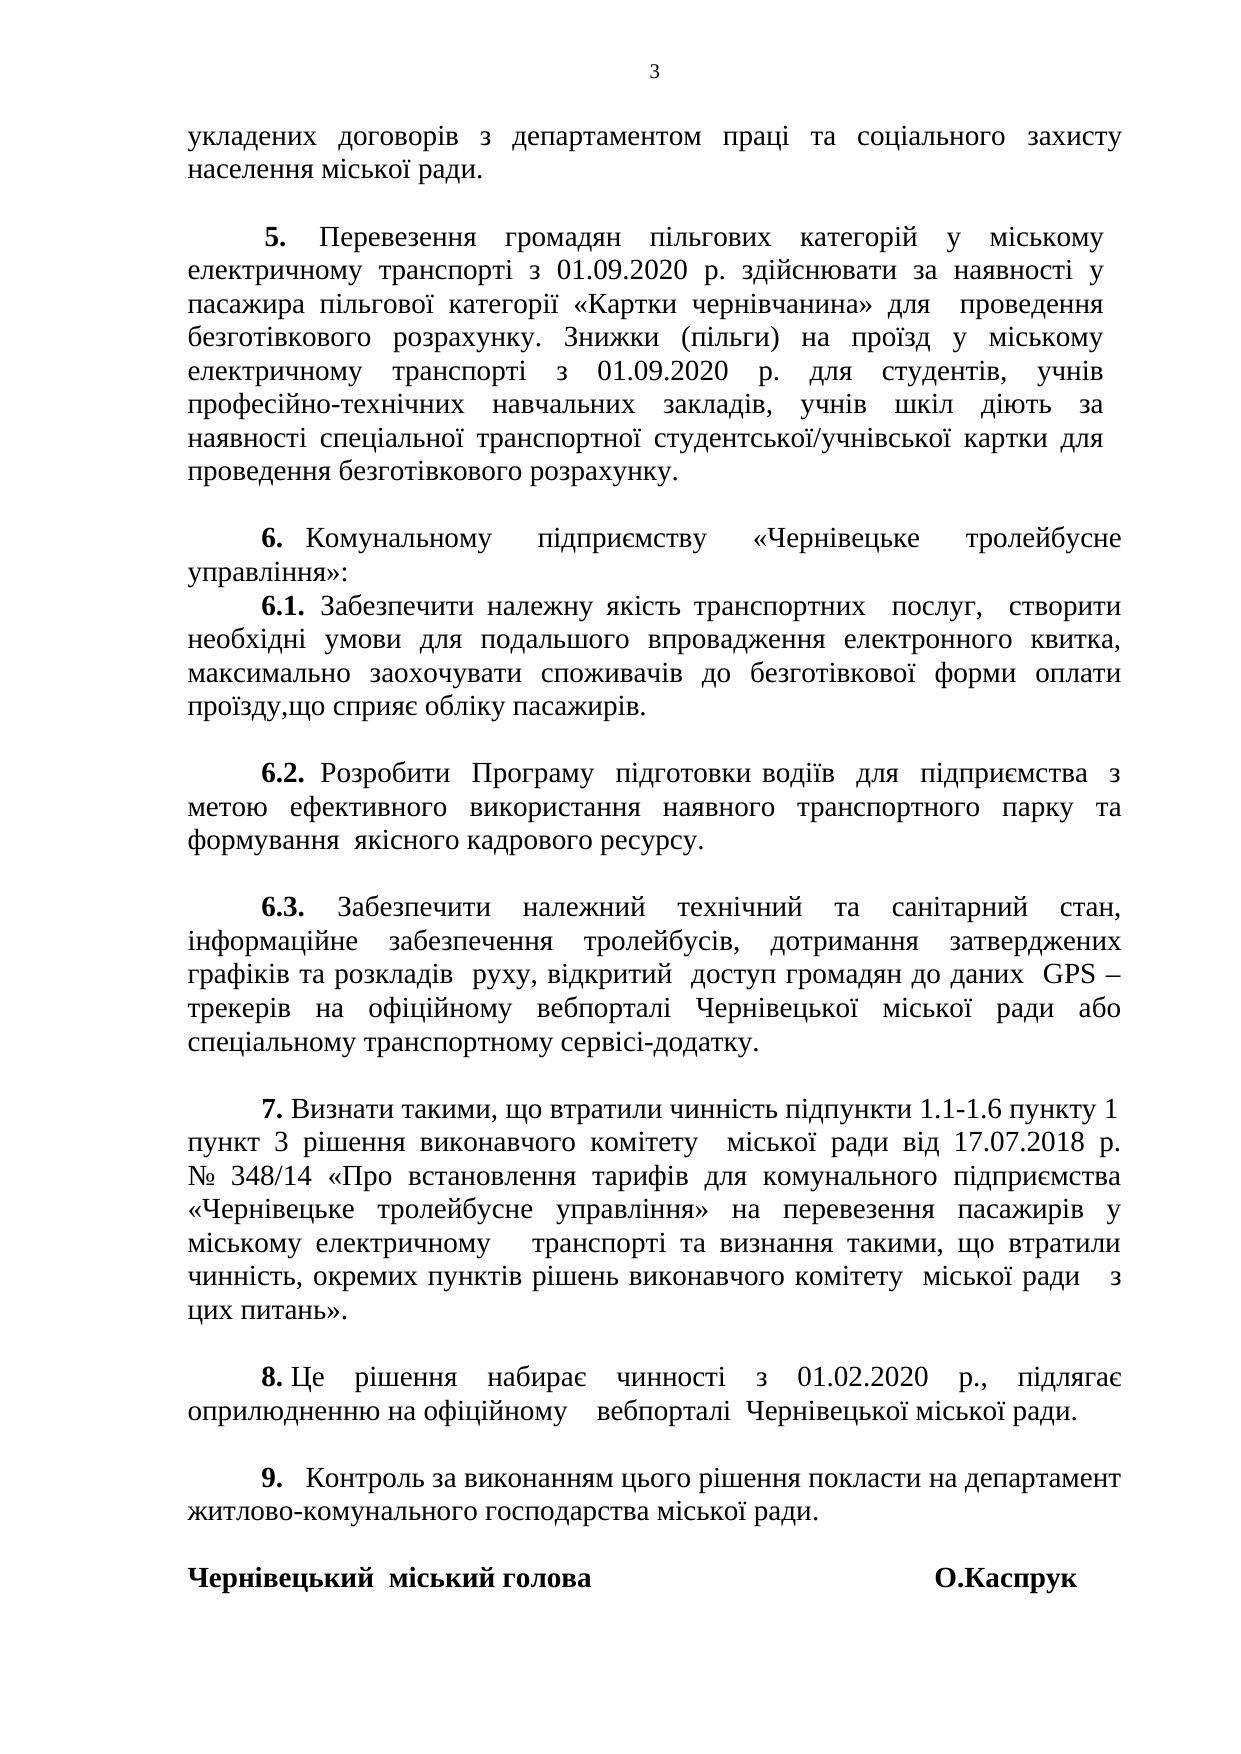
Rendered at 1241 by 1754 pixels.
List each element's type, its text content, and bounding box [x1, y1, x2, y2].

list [187, 118, 1122, 185]
list Визнати такими, що втратили чинність підпункти 1.1-1.6 пункту 1 [232, 1091, 1122, 1124]
list Комунальному підприємству «Чернівецьке тролейбусне управління»: [187, 521, 1122, 588]
list Розробити Програму підготовки водіїв для підприємства з метою ефективного використання наявного транспортного парку та формування якісного кадрового ресурсу. [187, 755, 1122, 856]
list Забезпечити належний технічний та санітарний стан, інформаційне забезпечення тролейбусів, дотримання затверджених графіків та розкладів руху, відкритий доступ громадян до даних GPS – трекерів на офіційному вебпорталі Чернівецької міської ради або спеціальному транспортному сервісі-додатку. [187, 889, 1122, 1057]
list Перевезення громадян пільгових категорій у міському електричному транспорті з 01.09.2020 р. здійснювати за наявності у пасажира пільгової категорії «Картки чернівчанина» для проведення безготівкового розрахунку. Знижки (пільги) на проїзд у міському електричному транспорті з 01.09.2020 р. для студентів, учнів професійно-технічних навчальних закладів, учнів шкіл діють за наявності спеціальної транспортної студентської/учнівської картки для проведення безготівкового розрахунку. [187, 219, 1104, 487]
text пункт 3 рішення виконавчого комітету міської ради від 17.07.2018 р. № 348/14 «Про встановлення тарифів для комунального підприємства «Чернівецьке тролейбусне управління» на перевезення пасажирів у міському електричному транспорті та визнання такими, що втратили чинність, окремих пунктів рішень виконавчого комітету міської ради з цих питань». [187, 1124, 1122, 1326]
text Чернівецький міський голова О.Каспрук [187, 1560, 1122, 1594]
list Це рішення набирає чинності з 01.02.2020 р., підлягає оприлюдненню на офіційному вебпорталі Чернівецької міської ради. [187, 1359, 1122, 1426]
list Контроль за виконанням цього рішення покласти на департамент житлово-комунального господарства міської ради. [187, 1460, 1122, 1527]
list Забезпечити належну якість транспортних послуг, створити необхідні умови для подальшого впровадження електронного квитка, максимально заохочувати споживачів до безготівкової форми оплати проїзду,що сприяє обліку пасажирів. [187, 588, 1122, 722]
